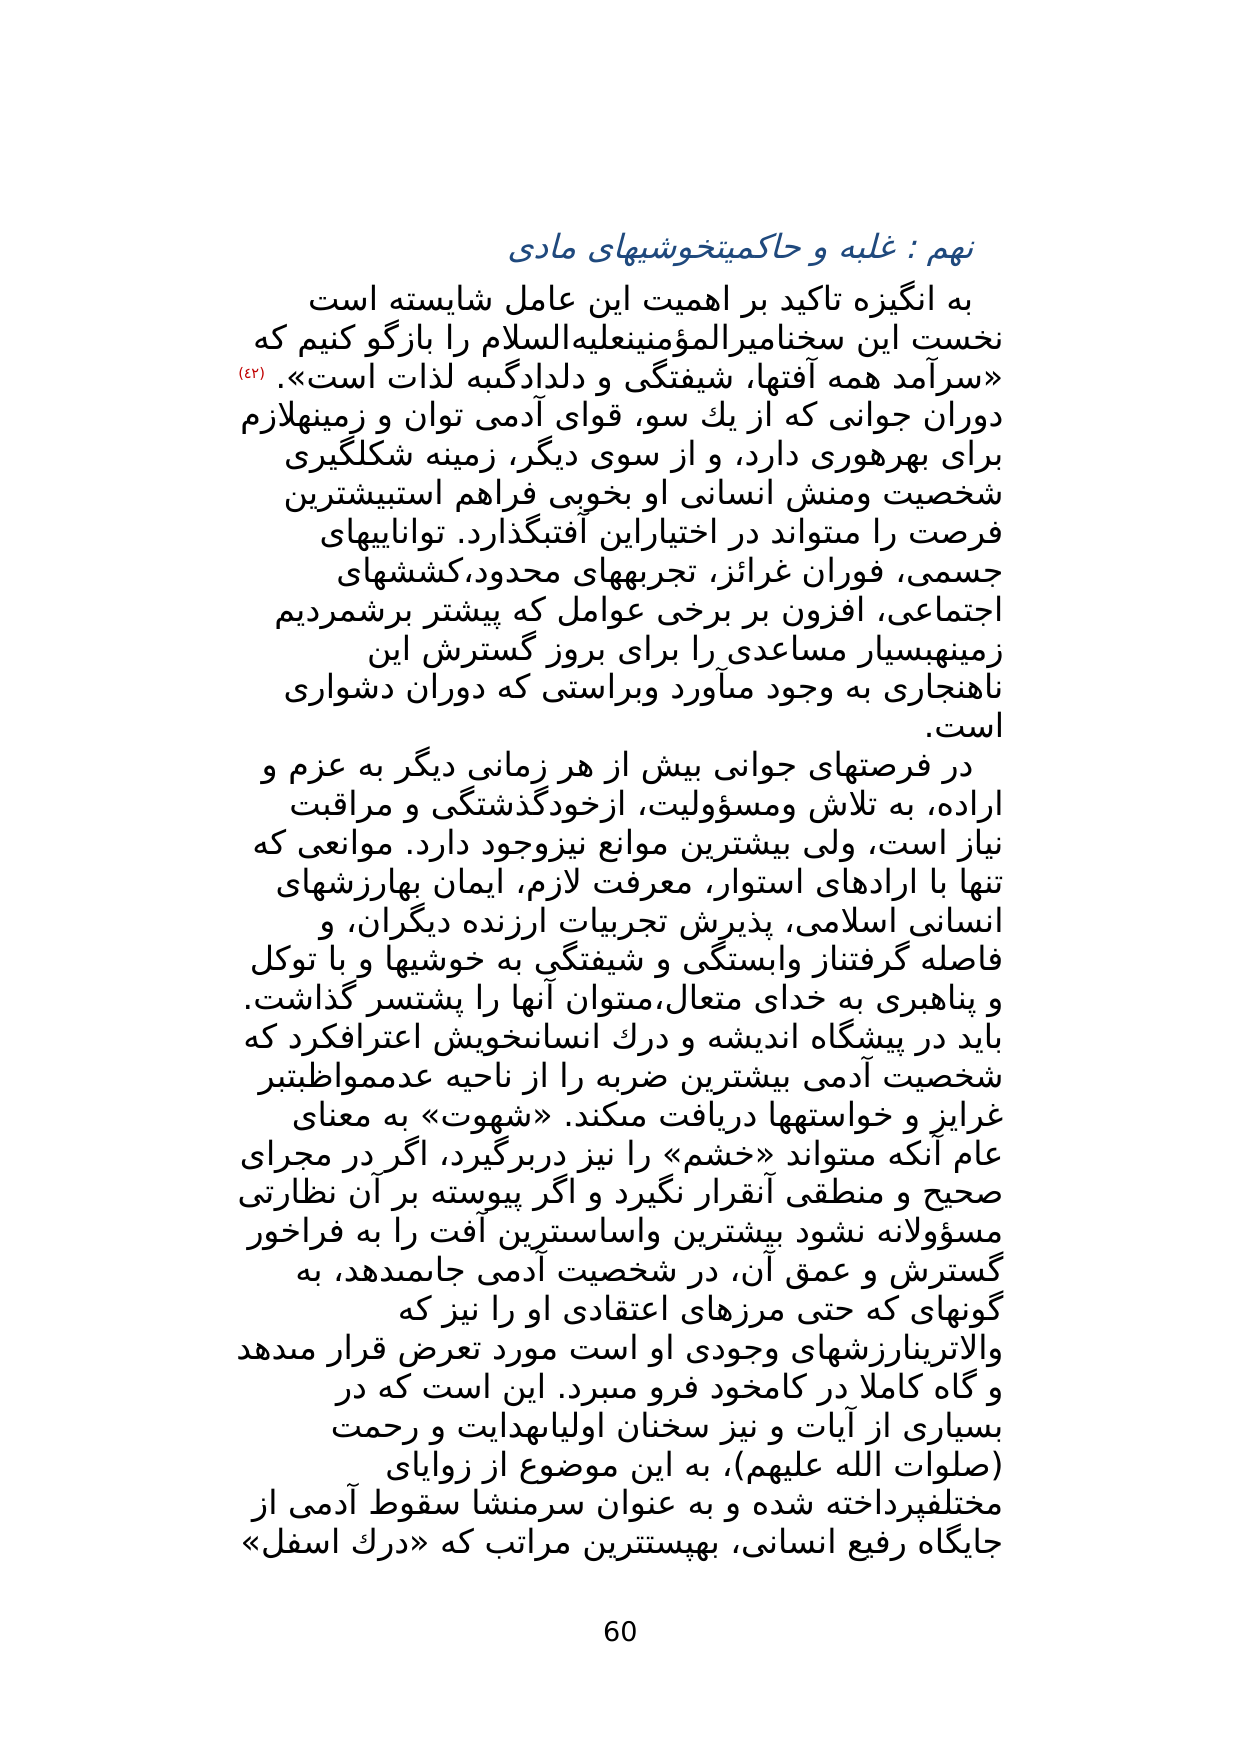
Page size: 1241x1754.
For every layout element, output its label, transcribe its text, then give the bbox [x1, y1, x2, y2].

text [236, 746, 1004, 1562]
subtitle نهم : غلبه و حاكميت‏خوشيهاى مادى [236, 228, 1004, 267]
text به انگيزه تاكيد بر اهميت اين عامل شايسته است نخست اين سخن‏اميرالمؤمنينعليه‌السلام را بازگو كنيم كه «سرآمد همه آفتها، شيفتگى و دلدادگى‏به لذات است‏». (٤٢) دوران جوانى كه از يك سو، قواى آدمى توان و زمينه‏لازم براى بهره‏ورى دارد، و از سوى ديگر، زمينه شكل‏گيرى شخصيت ومنش انسانى او بخوبى فراهم است‏بيشترين فرصت را مى‏تواند در اختياراين آفت‏بگذارد. تواناييهاى جسمى، فوران غرائز، تجربه‏هاى محدود،كششهاى اجتماعى، افزون بر برخى عوامل كه پيشتر برشمرديم زمينه‏بسيار مساعدى را براى بروز گسترش اين ناهنجارى به وجود مى‏آورد وبراستى كه دوران دشوارى است. [236, 279, 1004, 746]
